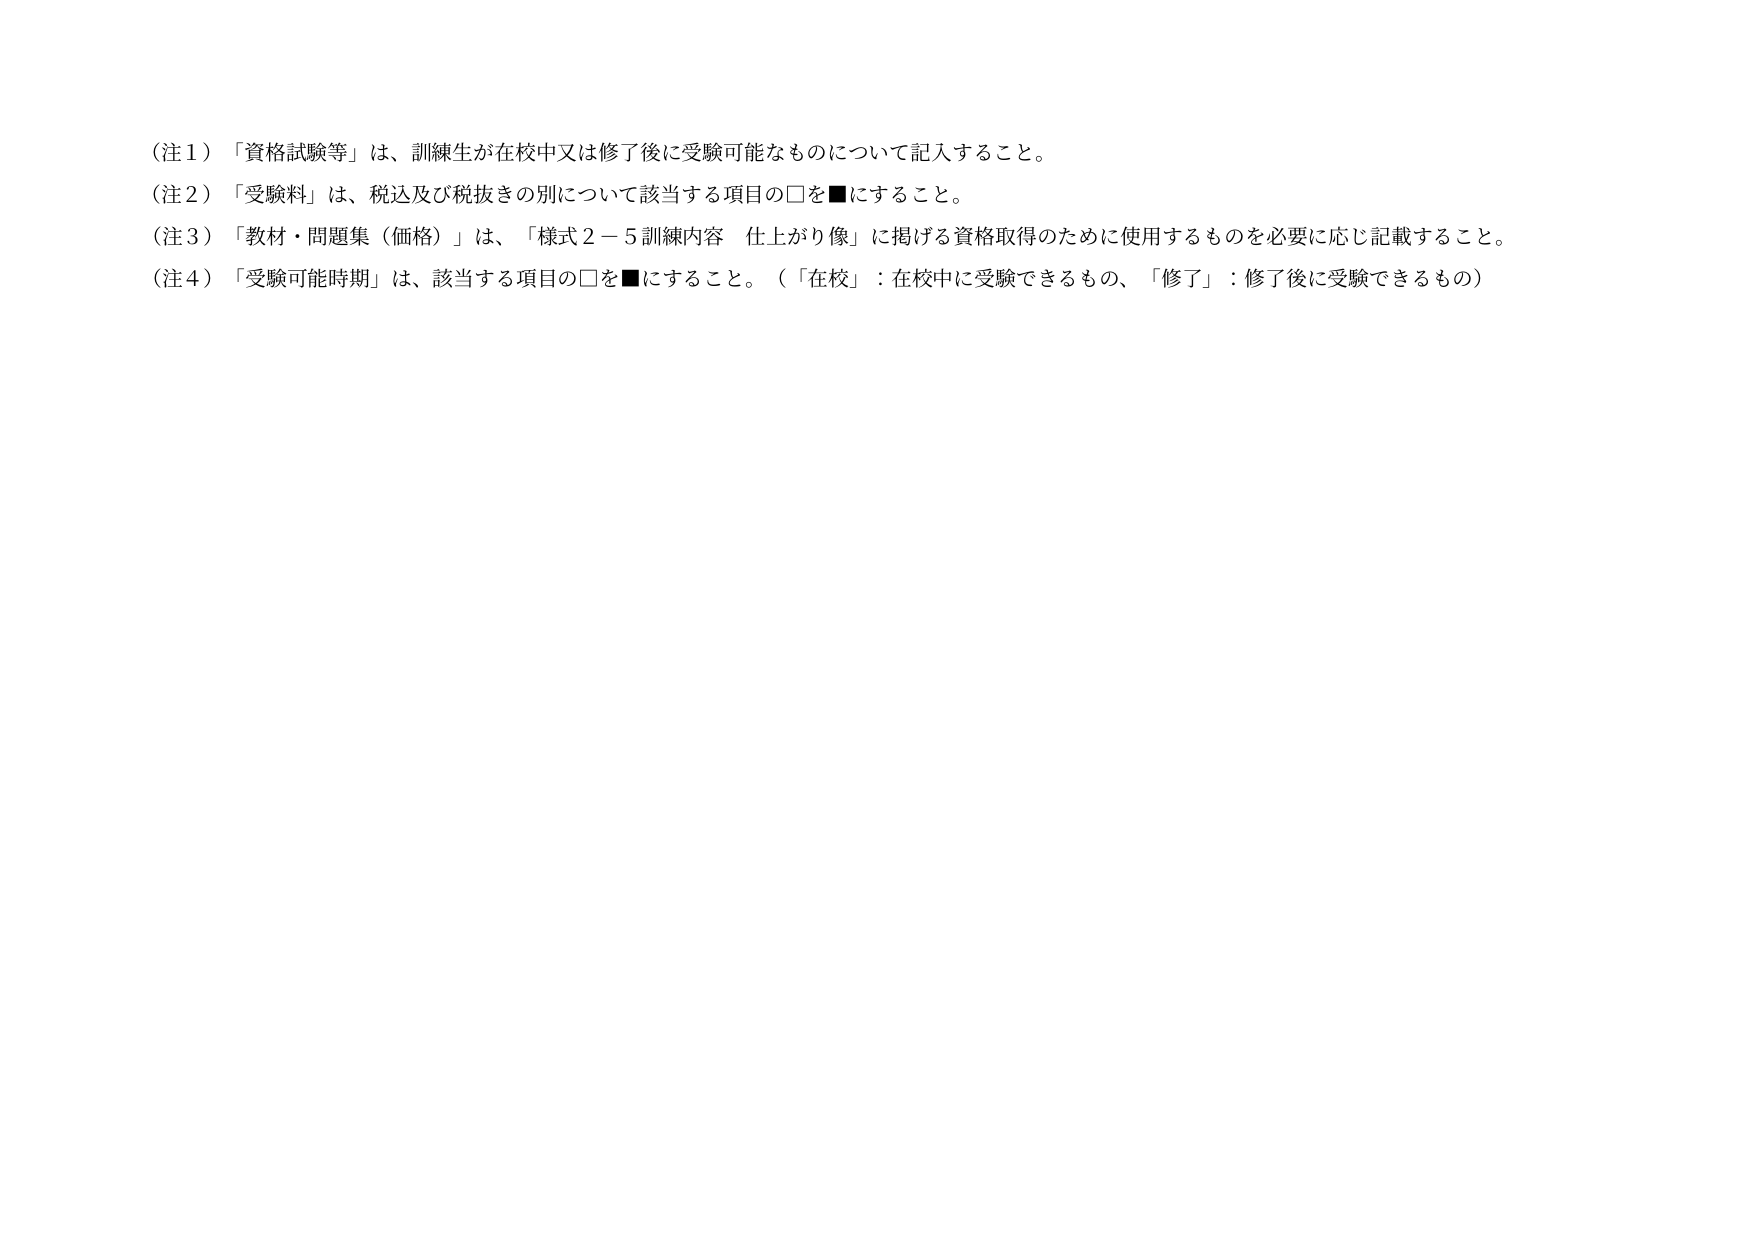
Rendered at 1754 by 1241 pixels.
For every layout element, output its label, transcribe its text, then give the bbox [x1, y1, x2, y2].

text （注２）「受験料」は、税込及び税抜きの別について該当する項目の□を■にすること。 [118, 175, 1603, 211]
text （注４）「受験可能時期」は、該当する項目の□を■にすること。（「在校」：在校中に受験できるもの、「修了」：修了後に受験できるもの） [141, 259, 1603, 295]
text （注１）「資格試験等」は、訓練生が在校中又は修了後に受験可能なものについて記入すること。 [118, 133, 1603, 169]
text （注３）「教材・問題集（価格）」は、「様式２－５訓練内容 仕上がり像」に掲げる資格取得のために使用するものを必要に応じ記載すること。 [141, 217, 1603, 253]
